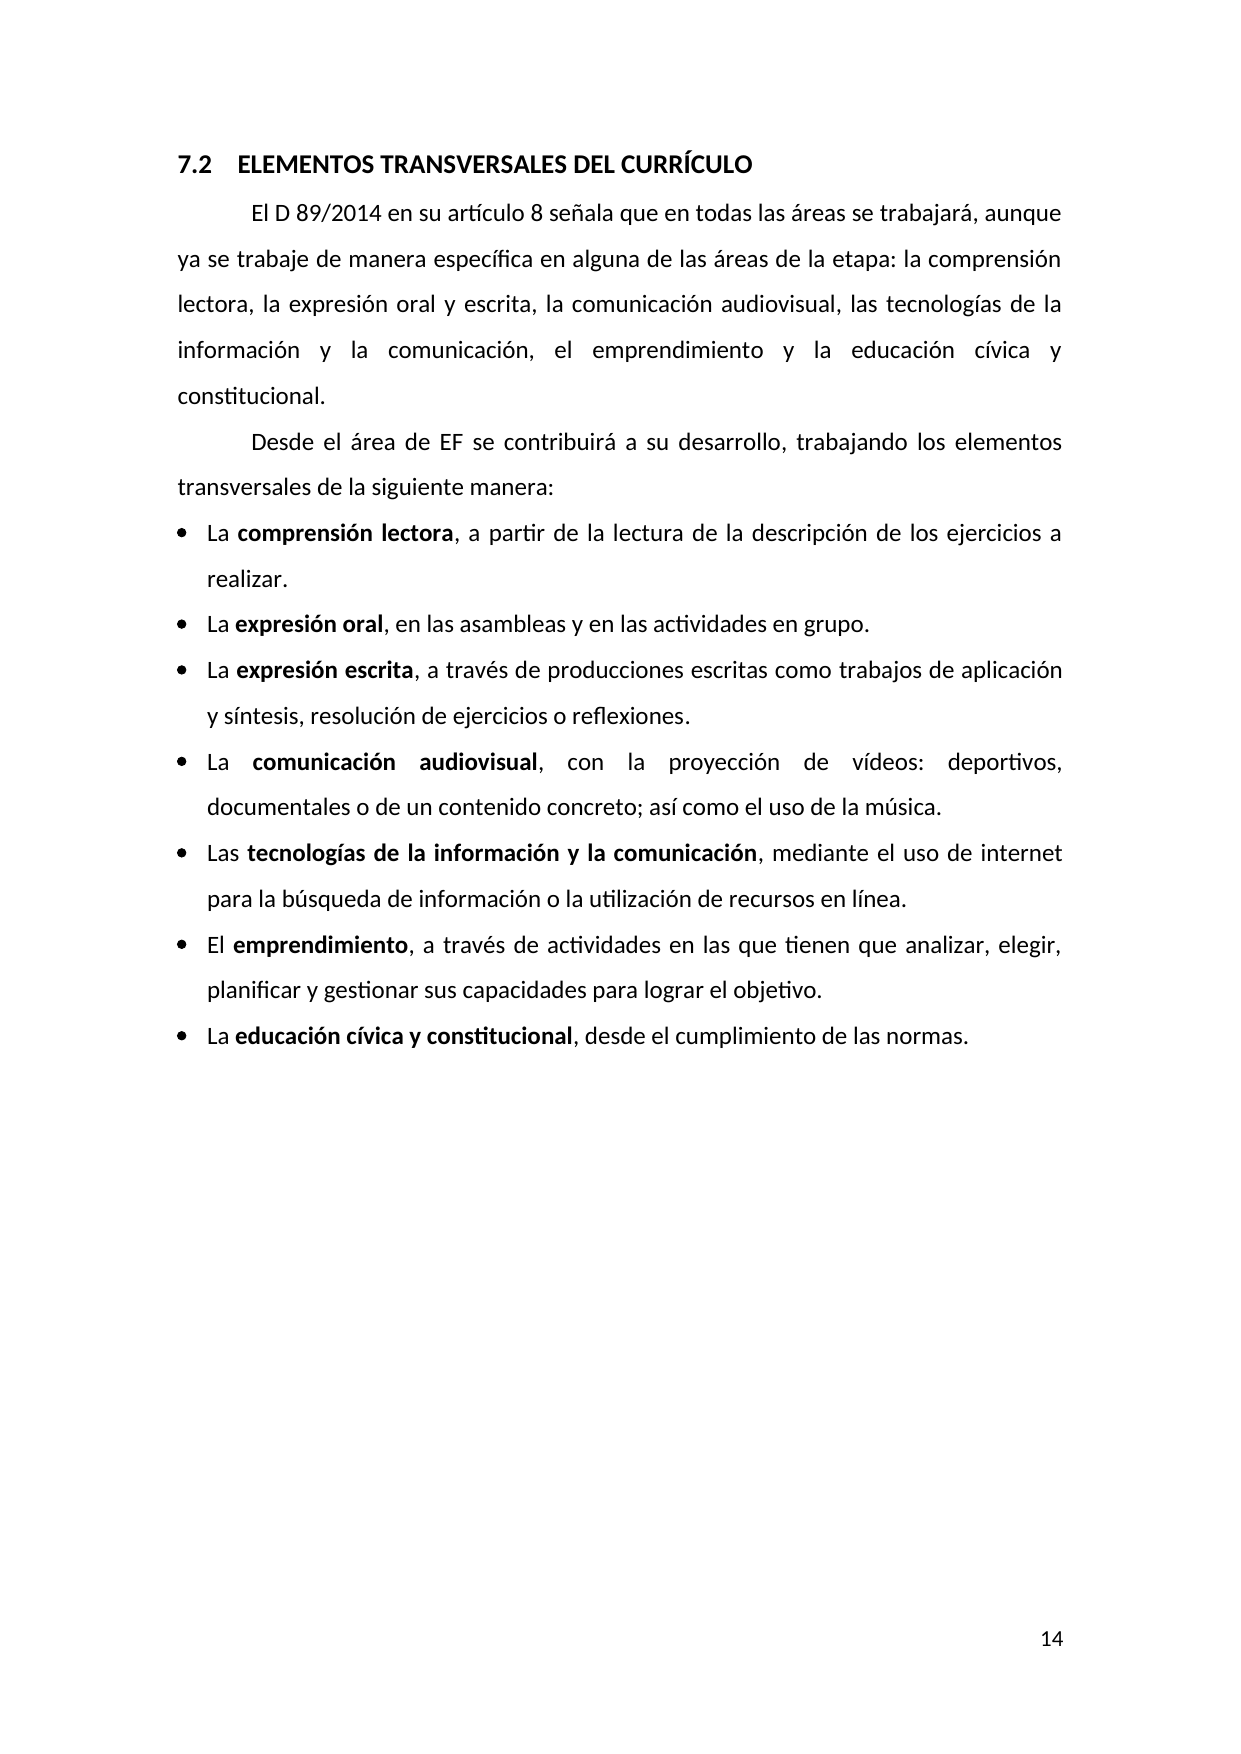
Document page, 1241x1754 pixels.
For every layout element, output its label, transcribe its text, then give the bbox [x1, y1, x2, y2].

list La expresión escrita, a través de producciones escritas como trabajos de aplicación y síntesis, resolución de ejercicios o reflexiones. [177, 654, 1063, 731]
list La comunicación audiovisual, con la proyección de vídeos: deportivos, documentales o de un contenido concreto; así como el uso de la música. [177, 746, 1063, 822]
list La comprensión lectora, a partir de la lectura de la descripción de los ejercicios a realizar. [177, 517, 1063, 593]
list Las tecnologías de la información y la comunicación, mediante el uso de internet para la búsqueda de información o la utilización de recursos en línea. [177, 837, 1063, 913]
list El D 89/2014 en su artículo 8 señala que en todas las áreas se trabajará, aunque ya se trabaje de manera específica en alguna de las áreas de la etapa: la comprensión lectora, la expresión oral y escrita, la comunicación audiovisual, las tecnologías de la información y la comunicación, el emprendimiento y la educación cívica y constitucional. [177, 197, 1063, 411]
list La expresión oral, en las asambleas y en las actividades en grupo. [177, 609, 1063, 639]
subtitle ELEMENTOS TRANSVERSALES DEL CURRÍCULO [177, 148, 1063, 181]
list El emprendimiento, a través de actividades en las que tienen que analizar, elegir, planificar y gestionar sus capacidades para lograr el objetivo. [177, 929, 1063, 1005]
list La educación cívica y constitucional, desde el cumplimiento de las normas. [177, 1020, 1063, 1051]
list Desde el área de EF se contribuirá a su desarrollo, trabajando los elementos transversales de la siguiente manera: [177, 426, 1063, 502]
